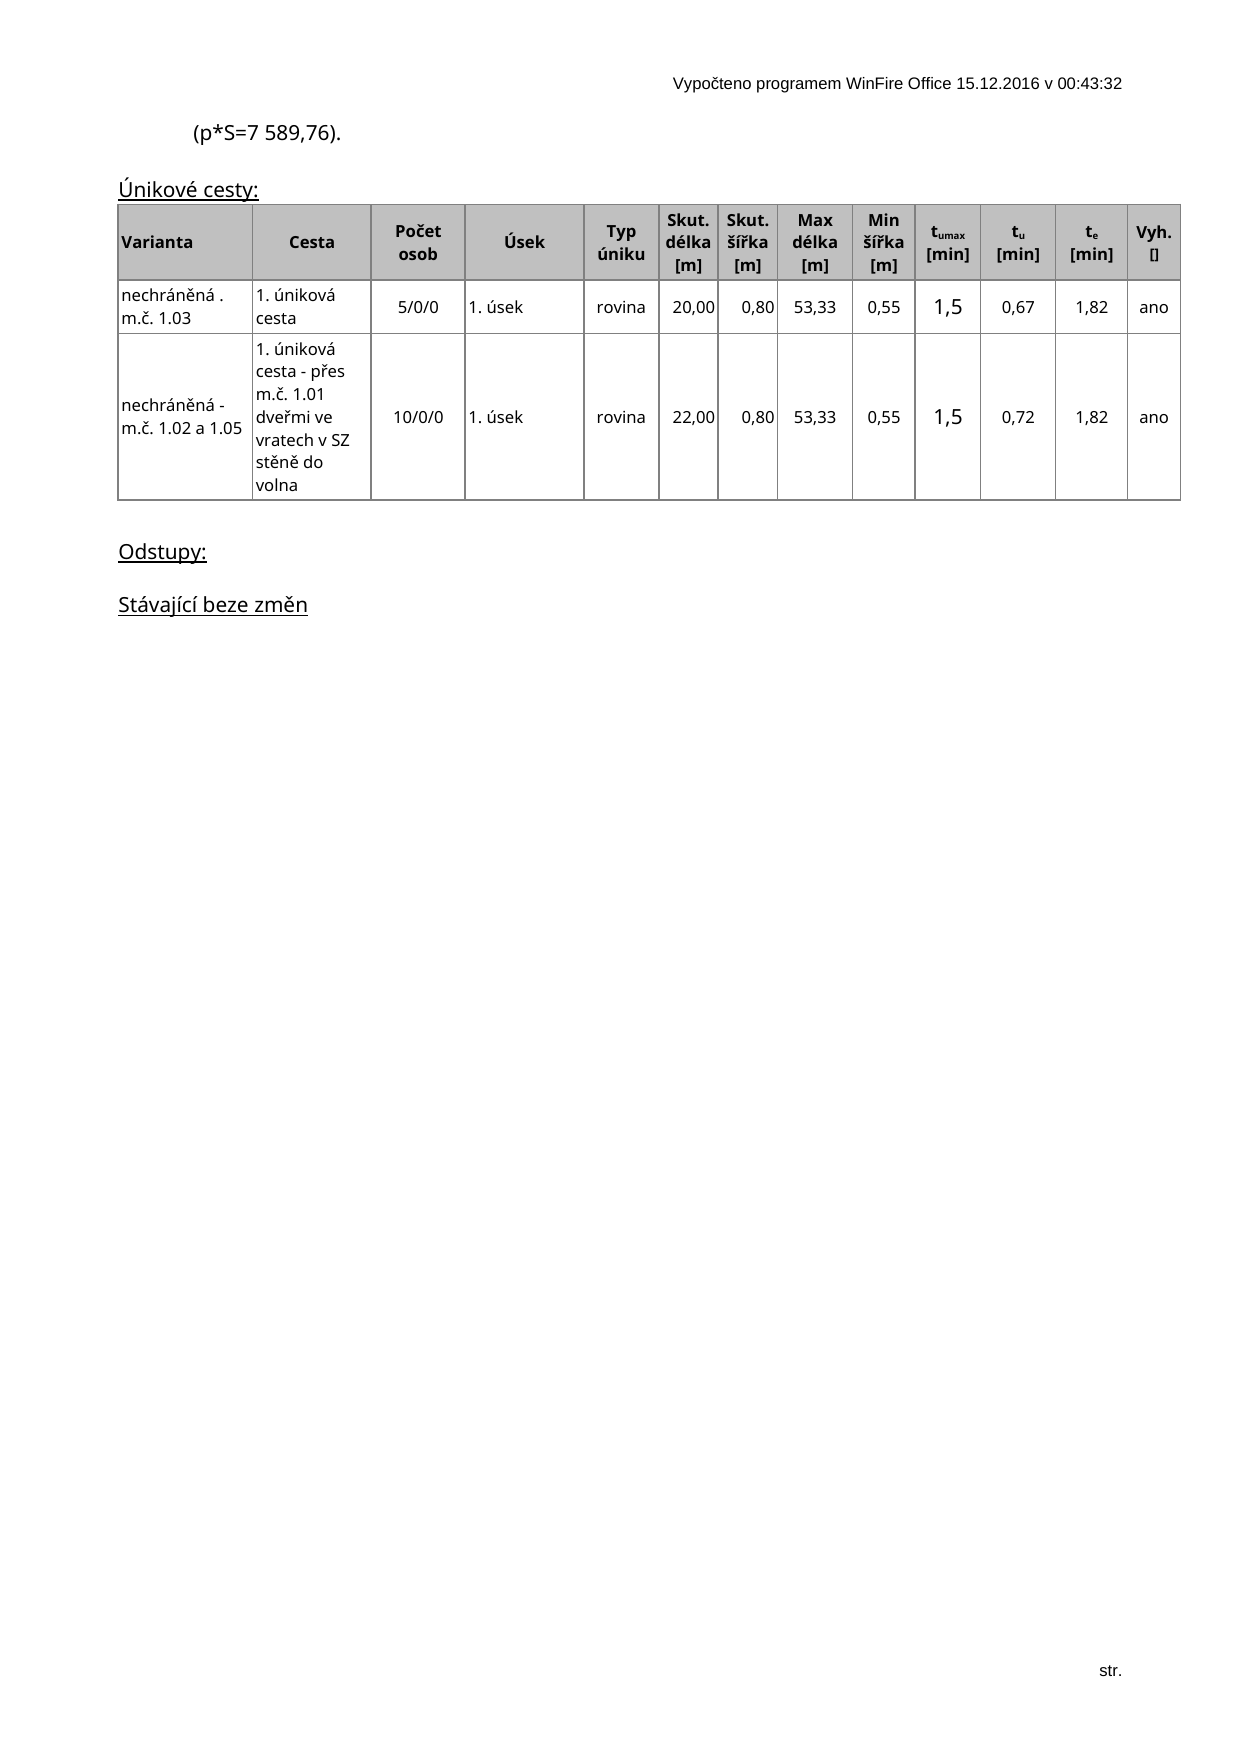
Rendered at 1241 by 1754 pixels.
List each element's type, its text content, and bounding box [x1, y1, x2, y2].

table_cell 53,33 [778, 281, 852, 333]
table_header Typ úniku [585, 205, 658, 279]
table_cell 1,5 [916, 334, 980, 499]
table_cell ano [1128, 334, 1180, 499]
table_cell 53,33 [778, 334, 852, 499]
table_cell 0,80 [719, 281, 777, 333]
table_cell 1,5 [916, 281, 980, 333]
table_cell 0,55 [853, 281, 914, 333]
table_cell 1. úsek [466, 281, 583, 333]
text Stávající beze změnTabulka 10 z ČSN 73 0804 [118, 591, 1122, 619]
table_cell 1. úniková cesta [253, 281, 370, 333]
table_cell rovina [585, 334, 658, 499]
table_header Skut. délka [m] [660, 205, 717, 279]
table_header Úsek [466, 205, 583, 279]
table_cell 22,00 [660, 334, 717, 499]
table_cell 1. úniková cesta - přes m.č. 1.01 dveřmi ve vratech v SZ stěně do volna [253, 334, 370, 499]
table_header Cesta [253, 205, 370, 279]
table_cell 5/0/0 [372, 281, 464, 333]
table_cell 0,67 [981, 281, 1055, 333]
table_header Varianta [119, 205, 252, 279]
table_cell 1,82 [1056, 334, 1127, 499]
table_header Vyh. [] [1128, 205, 1180, 279]
table_cell 1. úsek [466, 334, 583, 499]
table_cell 0,80 [719, 334, 777, 499]
table_header Počet osob [372, 205, 464, 279]
table_cell 1,82 [1056, 281, 1127, 333]
table_cell 0,55 [853, 334, 914, 499]
table_cell ano [1128, 281, 1180, 333]
text Odstupy: [118, 537, 1122, 566]
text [193, 118, 1122, 147]
table_header Min šířka [m] [853, 205, 914, 279]
table_cell nechráněná . m.č. 1.03 [119, 281, 252, 333]
table_header tu [min] [981, 205, 1055, 279]
table_cell nechráněná - m.č. 1.02 a 1.05 [119, 334, 252, 499]
table_header tumax [min] [916, 205, 980, 279]
table_cell 20,00 [660, 281, 717, 333]
table_header Skut. šířka [m] [719, 205, 777, 279]
table_cell 10/0/0 [372, 334, 464, 499]
table_header Max délka [m] [778, 205, 852, 279]
table_cell rovina [585, 281, 658, 333]
table_cell 0,72 [981, 334, 1055, 499]
text Únikové cesty: [118, 175, 1122, 203]
table_header te [min] [1056, 205, 1127, 279]
